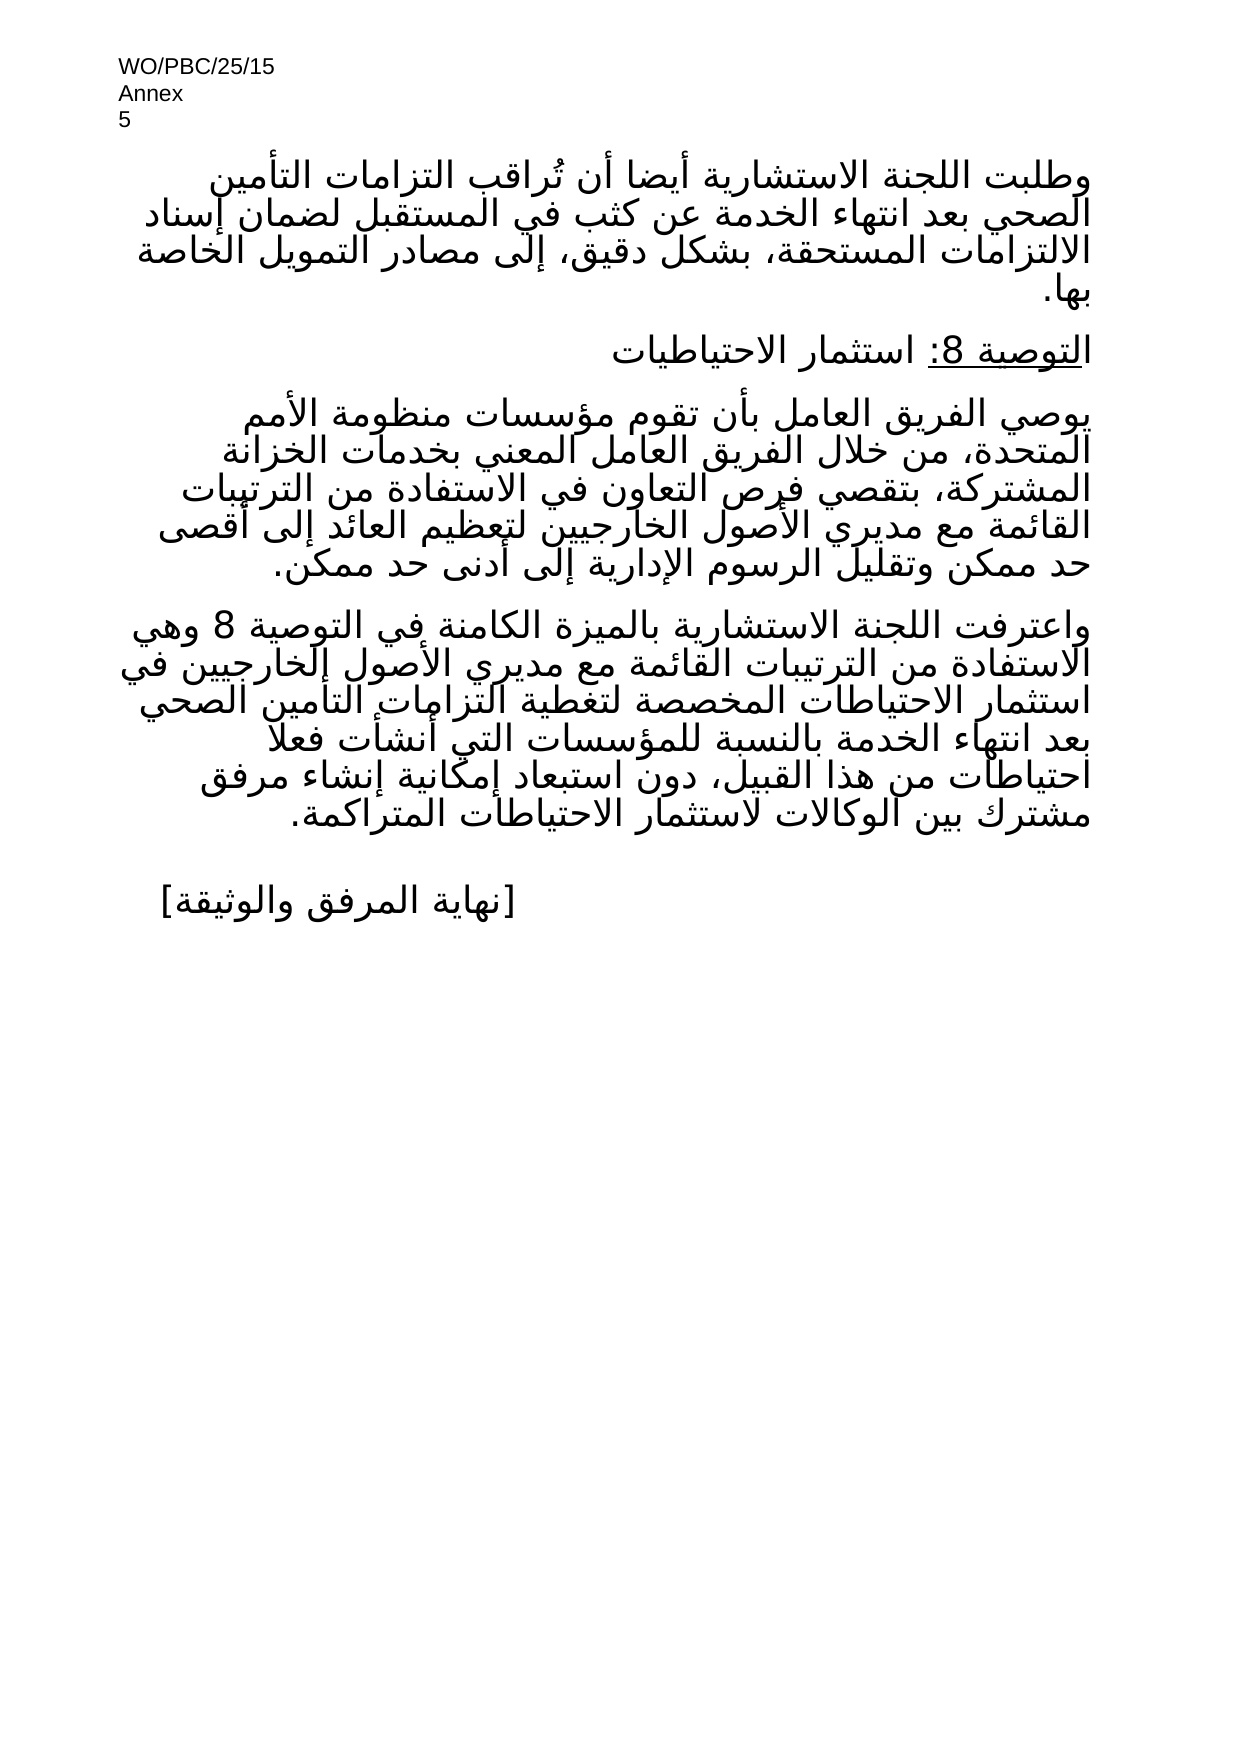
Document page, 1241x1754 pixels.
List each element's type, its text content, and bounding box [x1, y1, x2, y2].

text وطلبت اللجنة الاستشارية أيضا أن تُراقب التزامات التأمين الصحي بعد انتهاء الخدمة عن كثب في المستقبل لضمان إسناد الالتزامات المستحقة، بشكل دقيق، إلى مصادر التمويل الخاصة بها. [118, 158, 1092, 308]
text واعترفت اللجنة الاستشارية بالميزة الكامنة في التوصية 8 وهي الاستفادة من الترتيبات القائمة مع مديري الأصول الخارجيين في استثمار الاحتياطات المخصصة لتغطية التزامات التأمين الصحي بعد انتهاء الخدمة بالنسبة للمؤسسات التي أنشأت فعلا احتياطات من هذا القبيل، دون استبعاد إمكانية إنشاء مرفق مشترك بين الوكالات لاستثمار الاحتياطات المتراكمة. [118, 608, 1092, 833]
text يوصي الفريق العامل بأن تقوم مؤسسات منظومة الأمم المتحدة، من خلال الفريق العامل المعني بخدمات الخزانة المشتركة، بتقصي فرص التعاون في الاستفادة من الترتيبات القائمة مع مديري الأصول الخارجيين لتعظيم العائد إلى أقصى حد ممكن وتقليل الرسوم الإدارية إلى أدنى حد ممكن. [118, 396, 1092, 583]
text [نهاية المرفق والوثيقة] [118, 883, 516, 921]
text التوصية 8: استثمار الاحتياطيات [118, 333, 1092, 371]
